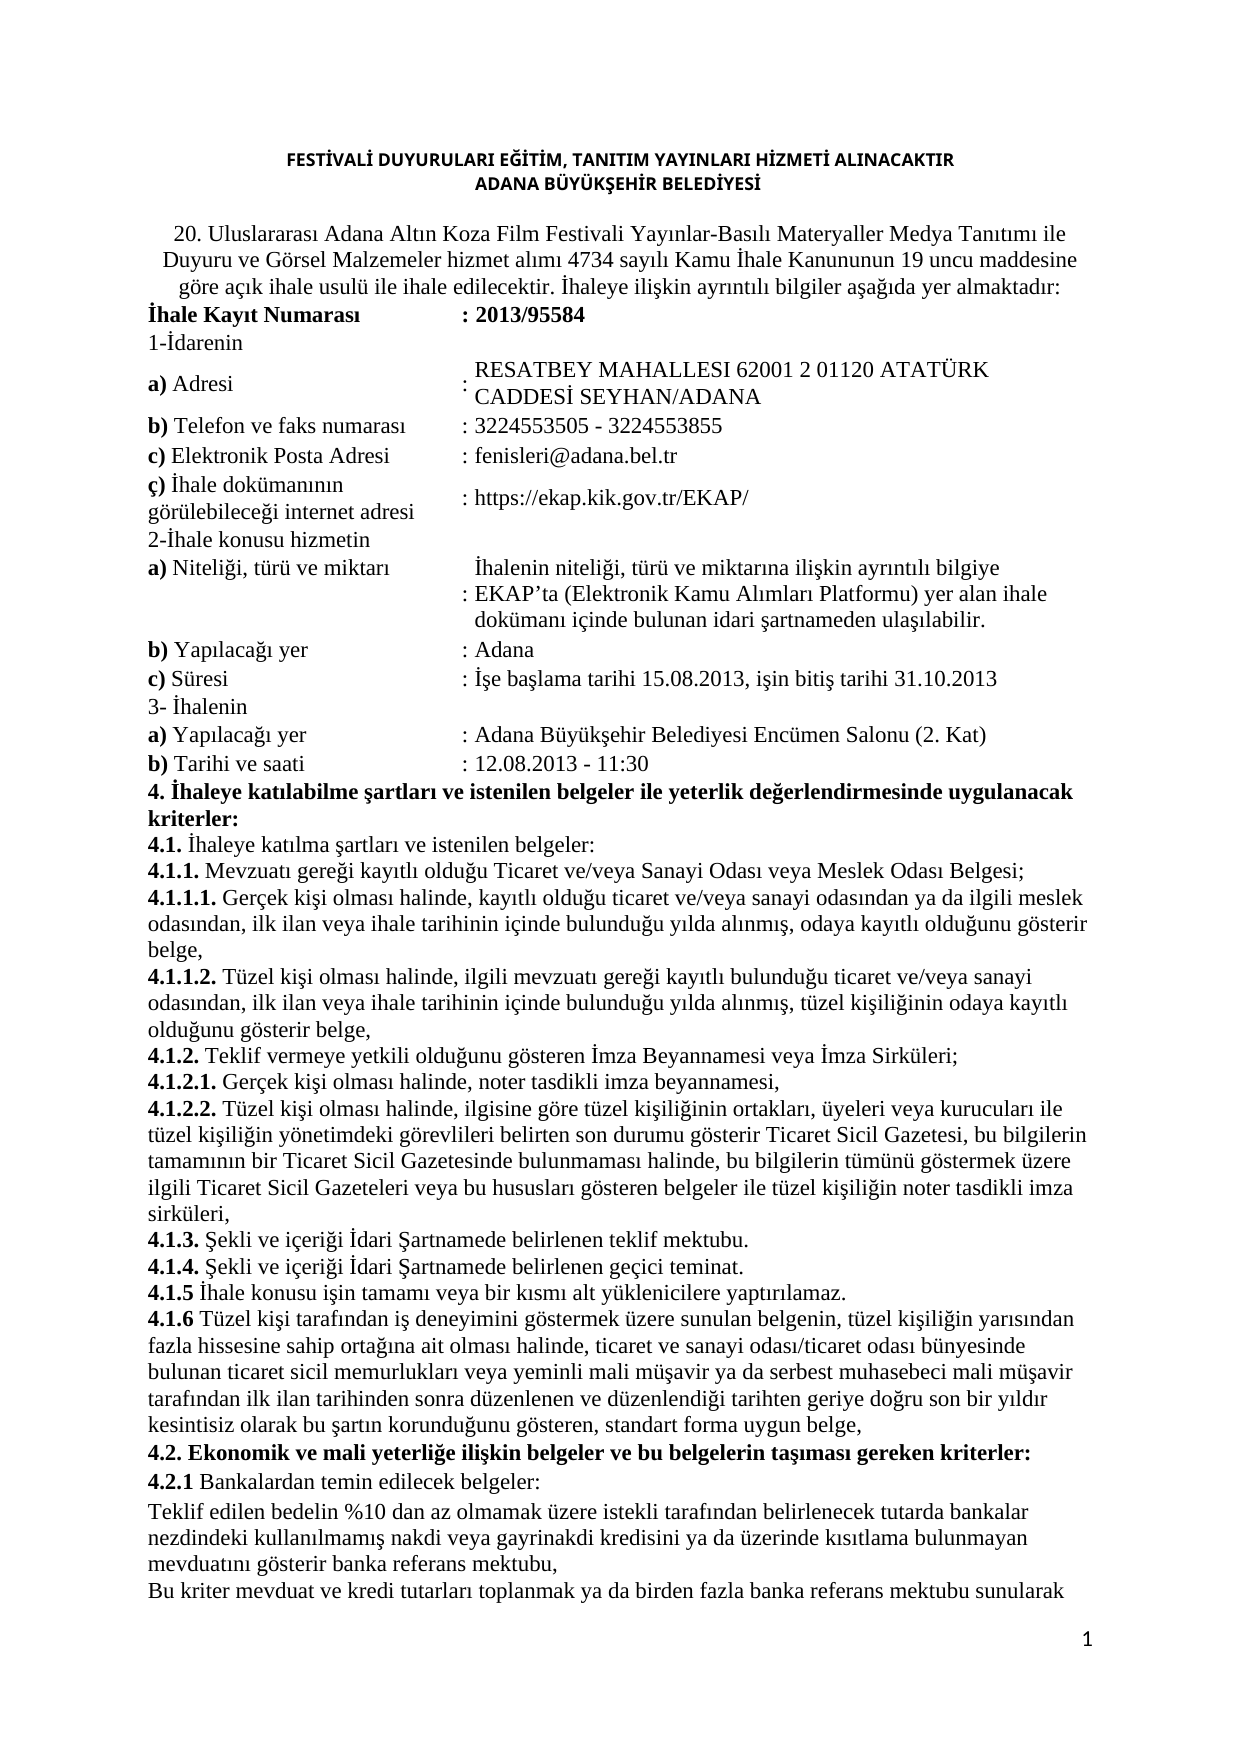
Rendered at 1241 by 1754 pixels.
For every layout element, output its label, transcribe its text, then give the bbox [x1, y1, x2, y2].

table_cell 4.2.1 Bankalardan temin edilecek belgeler: [146, 1467, 1091, 1496]
table_header 4.2. Ekonomik ve mali yeterliğe ilişkin belgeler ve bu belgelerin taşıması gereken kriterler: [146, 1437, 1091, 1467]
table_header a) Niteliği, türü ve miktarı [146, 552, 460, 634]
table_header : [460, 552, 473, 634]
text 4. İhaleye katılabilme şartları ve istenilen belgeler ile yeterlik değerlendirmesinde uygulanacak kriterler: 4.1. İhaleye katılma şartları ve istenilen belgeler: 4.1.1. Mevzuatı gereği kayıtlı olduğu Ticaret ve/veya Sanayi Odası veya Meslek Odası Belgesi; 4.1.1.1. Gerçek kişi olması halinde, kayıtlı olduğu ticaret ve/veya sanayi odasından ya da ilgili meslek odasından, ilk ilan veya ihale tarihinin içinde bulunduğu yılda alınmış, odaya kayıtlı olduğunu gösterir belge, 4.1.1.2. Tüzel kişi olması halinde, ilgili mevzuatı gereği kayıtlı bulunduğu ticaret ve/veya sanayi odasından, ilk ilan veya ihale tarihinin içinde bulunduğu yılda alınmış, tüzel kişiliğinin odaya kayıtlı olduğunu gösterir belge, 4.1.2. Teklif vermeye yetkili olduğunu gösteren İmza Beyannamesi veya İmza Sirküleri; 4.1.2.1. Gerçek kişi olması halinde, noter tasdikli imza beyannamesi, 4.1.2.2. Tüzel kişi olması halinde, ilgisine göre tüzel kişiliğinin ortakları, üyeleri veya kurucuları ile tüzel kişiliğin yönetimdeki görevlileri belirten son durumu gösterir Ticaret Sicil Gazetesi, bu bilgilerin tamamının bir Ticaret Sicil Gazetesinde bulunmaması halinde, bu bilgilerin tümünü göstermek üzere ilgili Ticaret Sicil Gazeteleri veya bu hususları gösteren belgeler ile tüzel kişiliğin noter tasdikli imza sirküleri, 4.1.3. Şekli ve içeriği İdari Şartnamede belirlenen teklif mektubu. 4.1.4. Şekli ve içeriği İdari Şartnamede belirlenen geçici teminat. 4.1.5 İhale konusu işin tamamı veya bir kısmı alt yüklenicilere yaptırılamaz. 4.1.6 Tüzel kişi tarafından iş deneyimini göstermek üzere sunulan belgenin, tüzel kişiliğin yarısından fazla hissesine sahip ortağına ait olması halinde, ticaret ve sanayi odası/ticaret odası bünyesinde bulunan ticaret sicil memurlukları veya yeminli mali müşavir ya da serbest muhasebeci mali müşavir tarafından ilk ilan tarihinden sonra düzenlenen ve düzenlendiği tarihten geriye doğru son bir yıldır kesintisiz olarak bu şartın korunduğunu gösteren, standart forma uygun belge, [148, 778, 1093, 1437]
table_cell b) Yapılacağı yer [146, 634, 460, 664]
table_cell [146, 1496, 1091, 1605]
table_header a) Adresi [146, 355, 460, 411]
text 1-İdarenin [148, 329, 1093, 355]
table_header 2013/95584 [474, 299, 1091, 329]
table_cell 12.08.2013 - 11:30 [473, 749, 1091, 778]
table_cell İşe başlama tarihi 15.08.2013, işin bitiş tarihi 31.10.2013 [473, 664, 1091, 693]
table_cell Adana [473, 634, 1091, 664]
table_header : [460, 299, 474, 329]
table_header Adana Büyükşehir Belediyesi Encümen Salonu (2. Kat) [473, 720, 1091, 749]
table_cell c) Süresi [146, 664, 460, 693]
table_header İhale Kayıt Numarası [146, 299, 460, 329]
table_header İhalenin niteliği, türü ve miktarına ilişkin ayrıntılı bilgiye EKAP’ta (Elektronik Kamu Alımları Platformu) yer alan ihale dokümanı içinde bulunan idari şartnameden ulaşılabilir. [473, 552, 1091, 634]
table_cell : [460, 470, 473, 526]
table_cell ç) İhale dokümanının görülebileceği internet adresi [146, 470, 460, 526]
table_cell https://ekap.kik.gov.tr/EKAP/ [473, 470, 1091, 526]
table_cell : [460, 411, 473, 440]
table_cell b) Telefon ve faks numarası [146, 411, 460, 440]
table_header : [460, 355, 473, 411]
text 3- İhalenin [148, 693, 1093, 719]
table_cell : [460, 440, 473, 470]
text ADANA BÜYÜKŞEHİR BELEDİYESİ 20. Uluslararası Adana Altın Koza Film Festivali Yayınlar-Basılı Materyaller Medya Tanıtımı ile Duyuru ve Görsel Malzemeler hizmet alımı 4734 sayılı Kamu İhale Kanununun 19 uncu maddesine göre açık ihale usulü ile ihale edilecektir. İhaleye ilişkin ayrıntılı bilgiler aşağıda yer almaktadır: [148, 172, 1093, 299]
table_header RESATBEY MAHALLESI 62001 2 01120 ATATÜRK CADDESİ SEYHAN/ADANA [473, 355, 1091, 411]
text FESTİVALİ DUYURULARI EĞİTİM, TANITIM YAYINLARI HİZMETİ ALINACAKTIR [148, 148, 1093, 172]
table_cell c) Elektronik Posta Adresi [146, 440, 460, 470]
table_cell : [460, 749, 473, 778]
table_header : [460, 720, 473, 749]
table_cell : [460, 664, 473, 693]
text 2-İhale konusu hizmetin [148, 526, 1093, 552]
table_cell 3224553505 - 3224553855 [473, 411, 1091, 440]
table_header a) Yapılacağı yer [146, 720, 460, 749]
table_cell : [460, 634, 473, 664]
table_cell fenisleri@adana.bel.tr [473, 440, 1091, 470]
table_cell b) Tarihi ve saati [146, 749, 460, 778]
